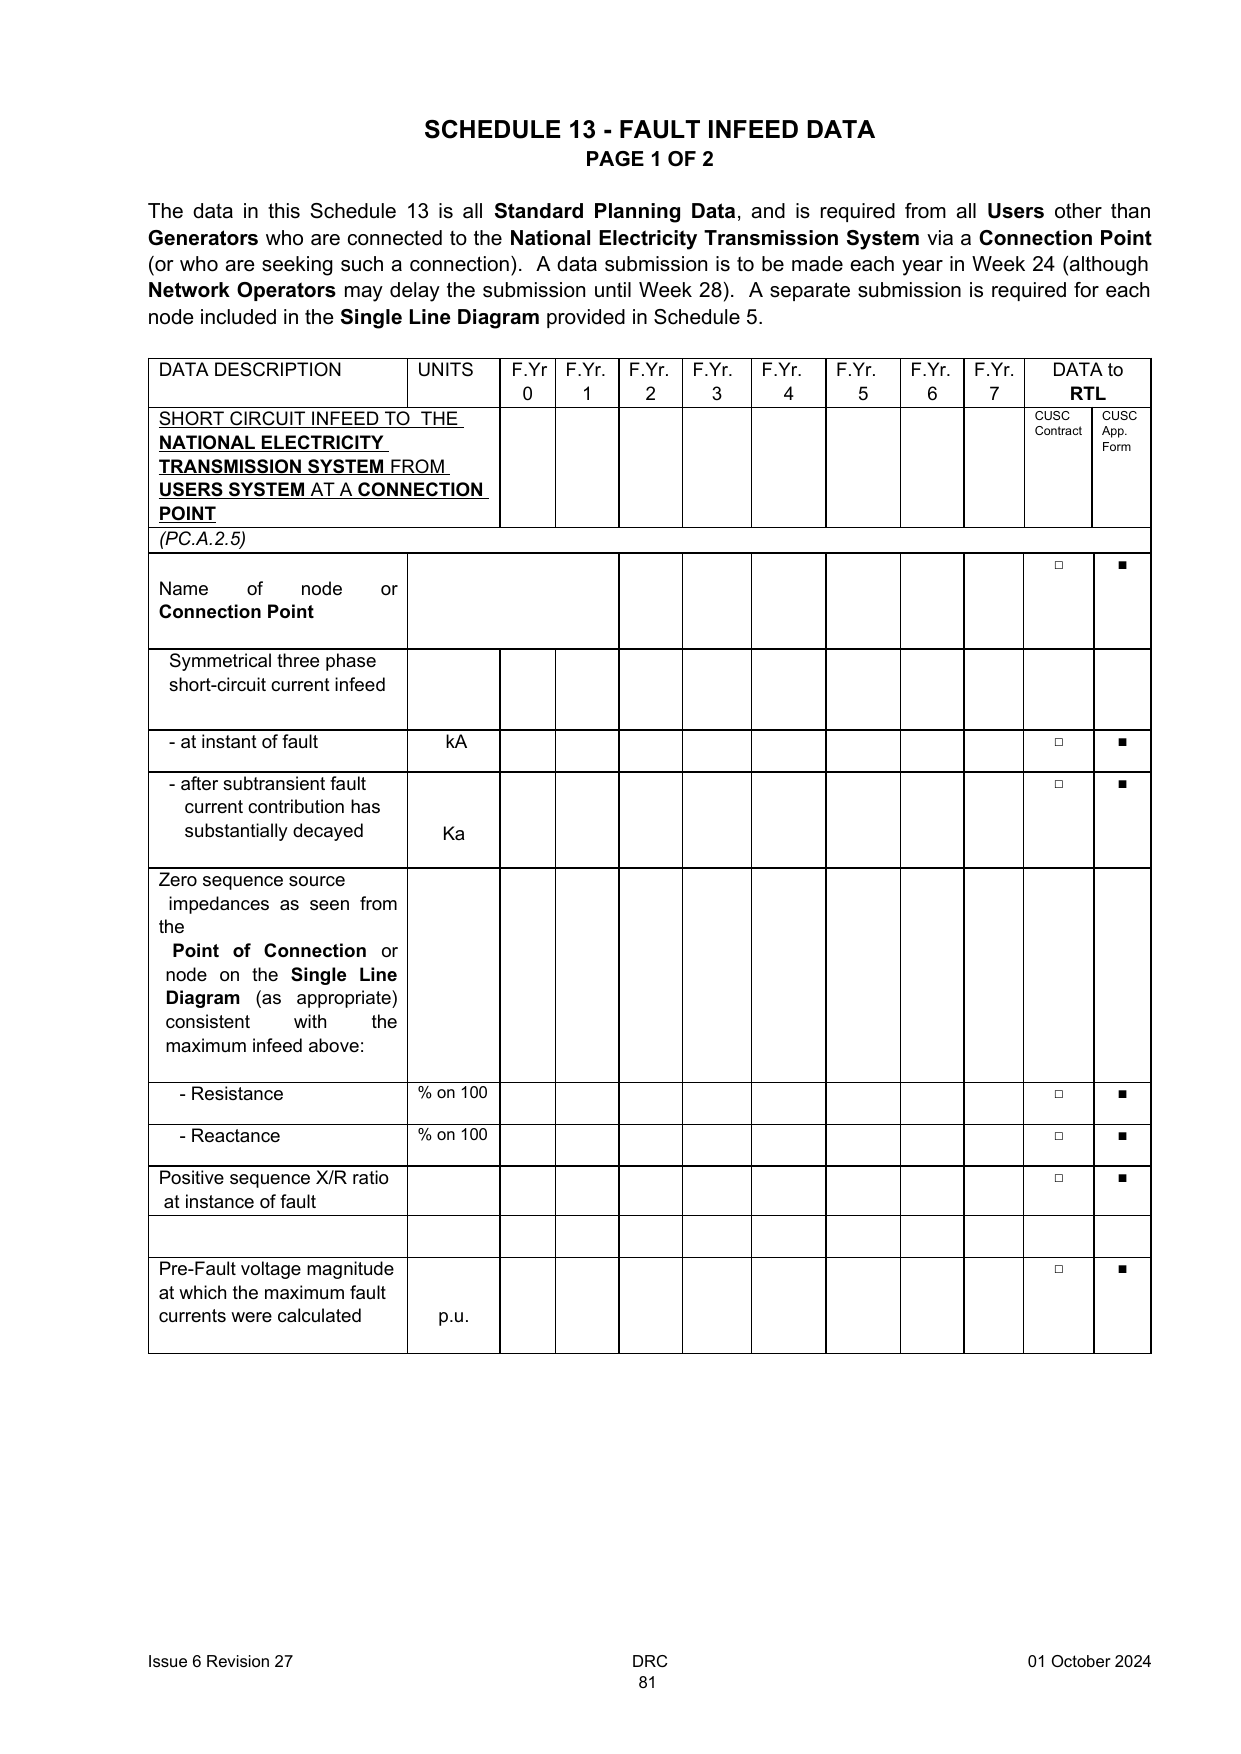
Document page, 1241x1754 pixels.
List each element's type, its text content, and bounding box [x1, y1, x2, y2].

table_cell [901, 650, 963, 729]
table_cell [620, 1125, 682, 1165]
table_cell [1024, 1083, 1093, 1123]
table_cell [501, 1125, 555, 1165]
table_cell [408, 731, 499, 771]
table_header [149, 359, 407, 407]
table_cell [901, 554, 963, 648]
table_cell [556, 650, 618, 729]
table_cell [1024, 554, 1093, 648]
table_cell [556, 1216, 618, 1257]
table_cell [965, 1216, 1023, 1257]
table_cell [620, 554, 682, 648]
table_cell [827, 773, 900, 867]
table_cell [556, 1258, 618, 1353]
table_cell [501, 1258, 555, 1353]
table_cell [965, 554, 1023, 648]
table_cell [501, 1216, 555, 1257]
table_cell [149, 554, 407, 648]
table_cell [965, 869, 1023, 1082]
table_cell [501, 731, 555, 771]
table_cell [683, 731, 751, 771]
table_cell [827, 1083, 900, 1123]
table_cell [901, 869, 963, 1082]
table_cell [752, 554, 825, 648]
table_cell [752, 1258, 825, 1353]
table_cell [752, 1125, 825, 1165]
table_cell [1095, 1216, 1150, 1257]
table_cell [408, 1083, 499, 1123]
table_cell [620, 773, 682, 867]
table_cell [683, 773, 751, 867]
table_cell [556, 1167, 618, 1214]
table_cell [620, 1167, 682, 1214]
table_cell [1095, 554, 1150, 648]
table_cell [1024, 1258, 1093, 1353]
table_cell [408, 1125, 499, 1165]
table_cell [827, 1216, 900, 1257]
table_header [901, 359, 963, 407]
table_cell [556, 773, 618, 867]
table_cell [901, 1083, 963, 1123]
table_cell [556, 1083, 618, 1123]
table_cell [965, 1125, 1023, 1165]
text SCHEDULE 13 - FAULT INFEED DATA [148, 115, 1152, 144]
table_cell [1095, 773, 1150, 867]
text PAGE 1 OF 2 [148, 147, 1152, 171]
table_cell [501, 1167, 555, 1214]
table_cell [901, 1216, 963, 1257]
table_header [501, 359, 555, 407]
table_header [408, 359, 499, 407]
text The data in this Schedule 13 is all Standard Planning Data, and is required from all Users other than Generators who are connected to the National Electricity Transmission System via a Connection Point (or who are seeking such a connection). A data submission is to be made each year in Week 24 (although Network Operators may delay the submission until Week 28). A separate submission is required for each node included in the Single Line Diagram provided in Schedule 5. [148, 199, 1152, 329]
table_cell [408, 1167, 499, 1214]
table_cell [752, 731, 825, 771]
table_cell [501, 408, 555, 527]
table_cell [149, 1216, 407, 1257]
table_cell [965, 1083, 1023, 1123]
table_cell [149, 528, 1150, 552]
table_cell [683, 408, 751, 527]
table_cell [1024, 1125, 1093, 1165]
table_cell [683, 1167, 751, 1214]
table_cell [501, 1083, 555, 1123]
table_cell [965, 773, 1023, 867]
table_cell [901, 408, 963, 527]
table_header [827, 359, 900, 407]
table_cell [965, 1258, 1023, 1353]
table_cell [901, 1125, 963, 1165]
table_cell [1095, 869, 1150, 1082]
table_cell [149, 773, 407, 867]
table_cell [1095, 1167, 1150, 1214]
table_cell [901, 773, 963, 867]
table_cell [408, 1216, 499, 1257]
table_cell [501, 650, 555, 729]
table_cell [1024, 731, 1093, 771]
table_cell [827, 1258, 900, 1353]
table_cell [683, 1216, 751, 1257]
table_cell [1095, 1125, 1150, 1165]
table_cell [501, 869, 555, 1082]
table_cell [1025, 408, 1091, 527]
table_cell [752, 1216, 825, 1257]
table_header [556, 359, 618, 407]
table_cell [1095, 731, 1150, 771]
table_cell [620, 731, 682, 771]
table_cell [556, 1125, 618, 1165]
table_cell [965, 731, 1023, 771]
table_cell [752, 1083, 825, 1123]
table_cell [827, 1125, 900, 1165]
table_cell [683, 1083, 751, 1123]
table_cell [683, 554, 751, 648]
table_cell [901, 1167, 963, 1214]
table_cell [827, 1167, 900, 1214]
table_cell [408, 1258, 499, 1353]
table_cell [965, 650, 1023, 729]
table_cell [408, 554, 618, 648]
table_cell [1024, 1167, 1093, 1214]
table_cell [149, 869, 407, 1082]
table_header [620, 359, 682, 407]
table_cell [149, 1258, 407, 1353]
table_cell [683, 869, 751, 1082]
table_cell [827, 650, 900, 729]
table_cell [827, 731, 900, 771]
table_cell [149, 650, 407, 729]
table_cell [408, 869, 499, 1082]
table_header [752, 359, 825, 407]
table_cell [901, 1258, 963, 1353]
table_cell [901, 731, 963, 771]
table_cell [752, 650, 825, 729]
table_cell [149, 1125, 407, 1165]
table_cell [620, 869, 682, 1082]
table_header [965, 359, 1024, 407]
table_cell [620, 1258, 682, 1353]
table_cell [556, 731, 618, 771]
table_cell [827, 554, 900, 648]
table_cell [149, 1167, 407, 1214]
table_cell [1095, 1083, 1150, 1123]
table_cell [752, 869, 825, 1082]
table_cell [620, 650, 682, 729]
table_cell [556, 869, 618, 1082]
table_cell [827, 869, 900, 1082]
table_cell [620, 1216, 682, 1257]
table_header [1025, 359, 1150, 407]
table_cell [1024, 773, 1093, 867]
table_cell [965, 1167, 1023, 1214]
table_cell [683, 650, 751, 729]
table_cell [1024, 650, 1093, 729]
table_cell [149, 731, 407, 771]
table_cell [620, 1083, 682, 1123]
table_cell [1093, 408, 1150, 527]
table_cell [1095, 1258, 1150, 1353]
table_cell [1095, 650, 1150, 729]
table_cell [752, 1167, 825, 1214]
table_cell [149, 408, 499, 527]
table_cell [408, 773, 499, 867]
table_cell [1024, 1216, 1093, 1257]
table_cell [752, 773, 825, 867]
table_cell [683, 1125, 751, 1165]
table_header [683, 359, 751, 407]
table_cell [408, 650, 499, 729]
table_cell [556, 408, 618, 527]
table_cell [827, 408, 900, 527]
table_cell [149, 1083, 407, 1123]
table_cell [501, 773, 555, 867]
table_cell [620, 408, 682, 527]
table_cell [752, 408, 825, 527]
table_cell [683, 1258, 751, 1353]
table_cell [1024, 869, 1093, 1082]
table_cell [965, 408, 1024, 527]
